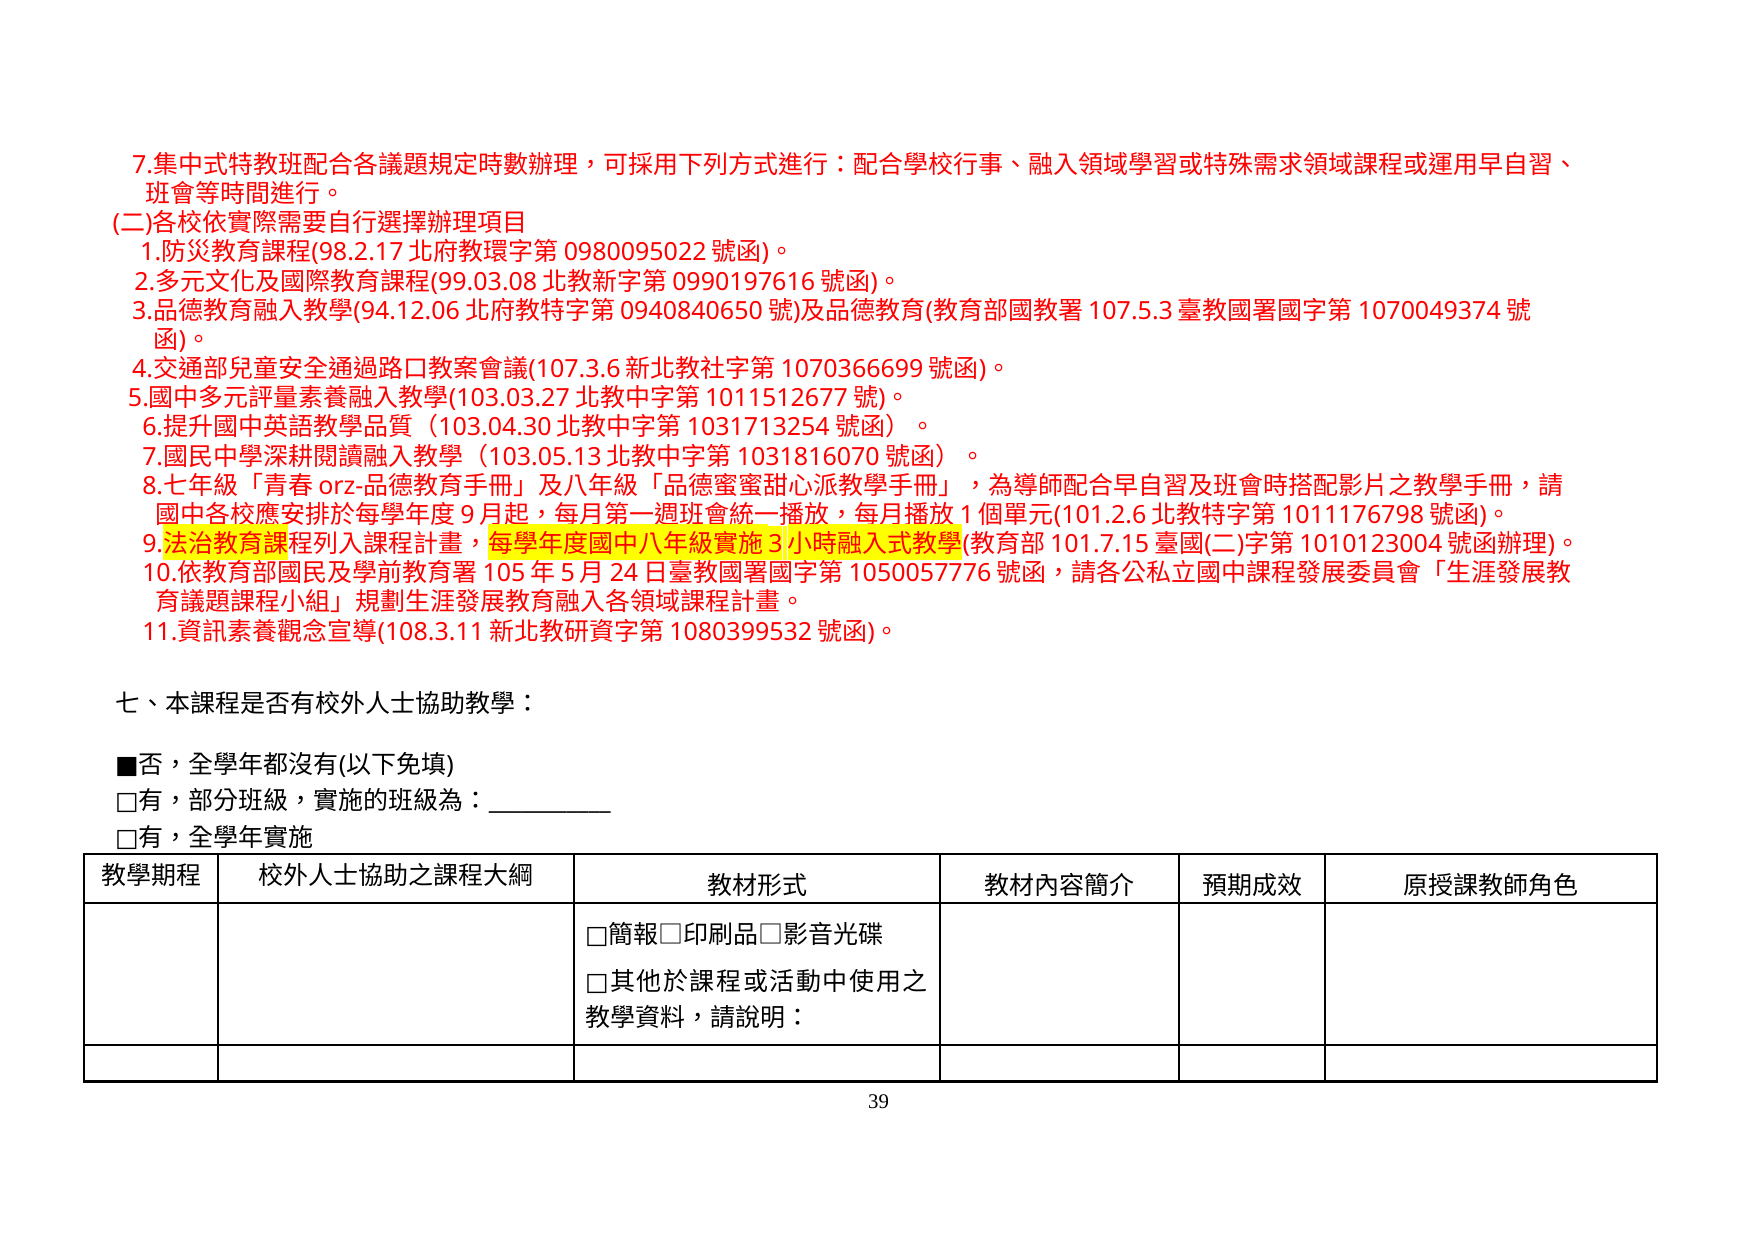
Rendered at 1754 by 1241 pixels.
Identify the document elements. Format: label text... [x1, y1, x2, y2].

text 1.防災教育課程(98.2.17北府教環字第0980095022號函)。 [127, 237, 1641, 267]
text (二)各校依實際需要自行選擇辦理項目 [112, 208, 1641, 237]
table_cell [1180, 904, 1324, 1044]
table_cell [85, 904, 217, 1044]
text 7.集中式特教班配合各議題規定時數辦理，可採用下列方式進行：配合學校行事、融入領域學習或特殊需求領域課程或運用早自習、 [112, 150, 1641, 179]
text □有，部分班級，實施的班級為：___________ [112, 781, 1641, 817]
table_header 教材形式 [575, 855, 939, 902]
text ■否，全學年都沒有(以下免填) [112, 744, 1641, 781]
table_header 教學期程 [85, 855, 217, 902]
text 10.依教育部國民及學前教育署105年5月24日臺教國署國字第1050057776號函，請各公私立國中課程發展委員會「生涯發展教 [142, 558, 1641, 587]
table_cell [1326, 1046, 1656, 1080]
text 6.提升國中英語教學品質（103.04.30北教中字第1031713254號函）。 [142, 412, 1641, 442]
text 8.七年級「青春orz-品德教育手冊」及八年級「品德蜜蜜甜心派教學手冊」，為導師配合早自習及班會時搭配影片之教學手冊，請 [142, 471, 1641, 500]
table_cell □簡報□印刷品□影音光碟 □其他於課程或活動中使用之教學資料，請說明： [575, 904, 939, 1044]
text 11.資訊素養觀念宣導(108.3.11新北教研資字第1080399532號函)。 [112, 617, 1641, 646]
table_cell [941, 904, 1178, 1044]
table_cell [941, 1046, 1178, 1080]
text 七、本課程是否有校外人士協助教學： [112, 683, 1641, 719]
text 函)。 [127, 325, 1641, 354]
table_header 預期成效 [1180, 855, 1324, 902]
text 3.品德教育融入教學(94.12.06北府教特字第0940840650號)及品德教育(教育部國教署107.5.3臺教國署國字第1070049374號 [112, 296, 1641, 325]
text 5.國中多元評量素養融入教學(103.03.27北教中字第1011512677號)。 [112, 383, 1641, 412]
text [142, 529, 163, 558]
table_cell [1180, 1046, 1324, 1080]
table_cell [85, 1046, 217, 1080]
text 9.法治教育課程列入課程計畫，每學年度國中八年級實施3小時融入式教學(教育部101.7.15臺國(二)字第1010123004號函辦理)。 [962, 529, 1641, 558]
text 7.國民中學深耕閱讀融入教學（103.05.13北教中字第1031816070號函）。 [142, 442, 1641, 471]
table_cell [219, 1046, 573, 1080]
table_cell [219, 904, 573, 1044]
text 國中各校應安排於每學年度9月起，每月第一週班會統一播放，每月播放1個單元(101.2.6北教特字第1011176798號函)。 [142, 500, 1641, 529]
table_header 校外人士協助之課程大綱 [219, 855, 573, 902]
text 4.交通部兒童安全通過路口教案會議(107.3.6新北教社字第1070366699號函)。 [112, 354, 1641, 383]
table_cell [1326, 904, 1656, 1044]
text 班會等時間進行。 [112, 179, 1641, 208]
table_header 教材內容簡介 [941, 855, 1178, 902]
table_header 原授課教師角色 [1326, 855, 1656, 902]
text 2.多元文化及國際教育課程(99.03.08北教新字第0990197616號函)。 [112, 267, 1641, 296]
text 育議題課程小組」規劃生涯發展教育融入各領域課程計畫。 [142, 587, 1641, 617]
text □有，全學年實施 [112, 817, 1641, 853]
table_cell [575, 1046, 939, 1080]
